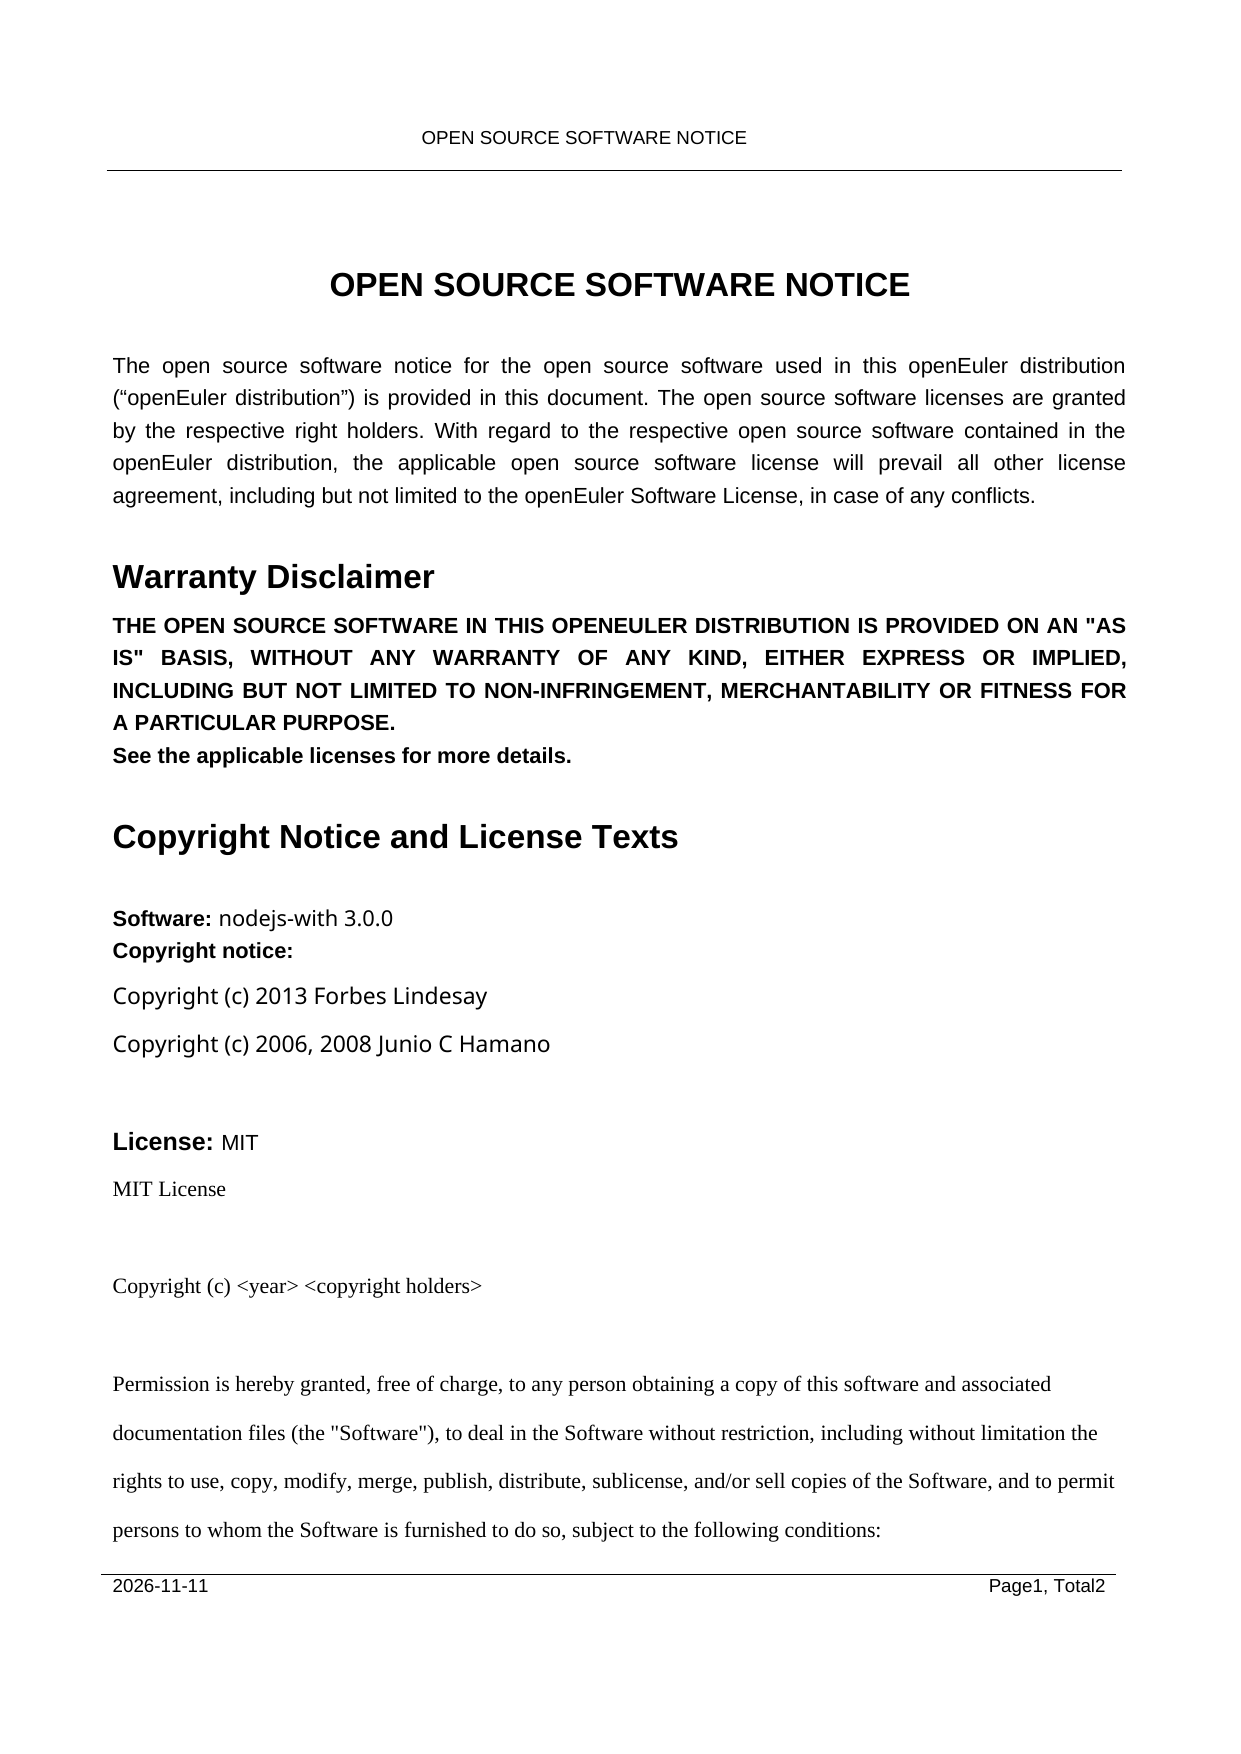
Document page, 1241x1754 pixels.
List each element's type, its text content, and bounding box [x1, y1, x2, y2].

text THE OPEN SOURCE SOFTWARE IN THIS OPENEULER DISTRIBUTION IS PROVIDED ON AN "AS IS" BASIS, WITHOUT ANY WARRANTY OF ANY KIND, EITHER EXPRESS OR IMPLIED, INCLUDING BUT NOT LIMITED TO NON-INFRINGEMENT, MERCHANTABILITY OR FITNESS FOR A PARTICULAR PURPOSE. See the applicable licenses for more details. [112, 609, 1128, 771]
text The open source software notice for the open source software used in this openEuler distribution (“openEuler distribution”) is provided in this document. The open source software licenses are granted by the respective right holders. With regard to the respective open source software contained in the openEuler distribution, the applicable open source software license will prevail all other license agreement, including but not limited to the openEuler Software License, in case of any conflicts. [112, 349, 1128, 511]
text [112, 1172, 1128, 1546]
text Copyright notice: [112, 934, 1128, 966]
text Warranty Disclaimer [112, 544, 1128, 609]
text Copyright (c) 2013 Forbes Lindesay Copyright (c) 2006, 2008 Junio C Hamano [112, 979, 1128, 1109]
text OPEN SOURCE SOFTWARE NOTICE [112, 251, 1128, 316]
text Software: nodejs-with 3.0.0 [112, 901, 1128, 934]
text License: MIT [112, 1125, 1128, 1158]
text Copyright Notice and License Texts [112, 804, 1128, 869]
